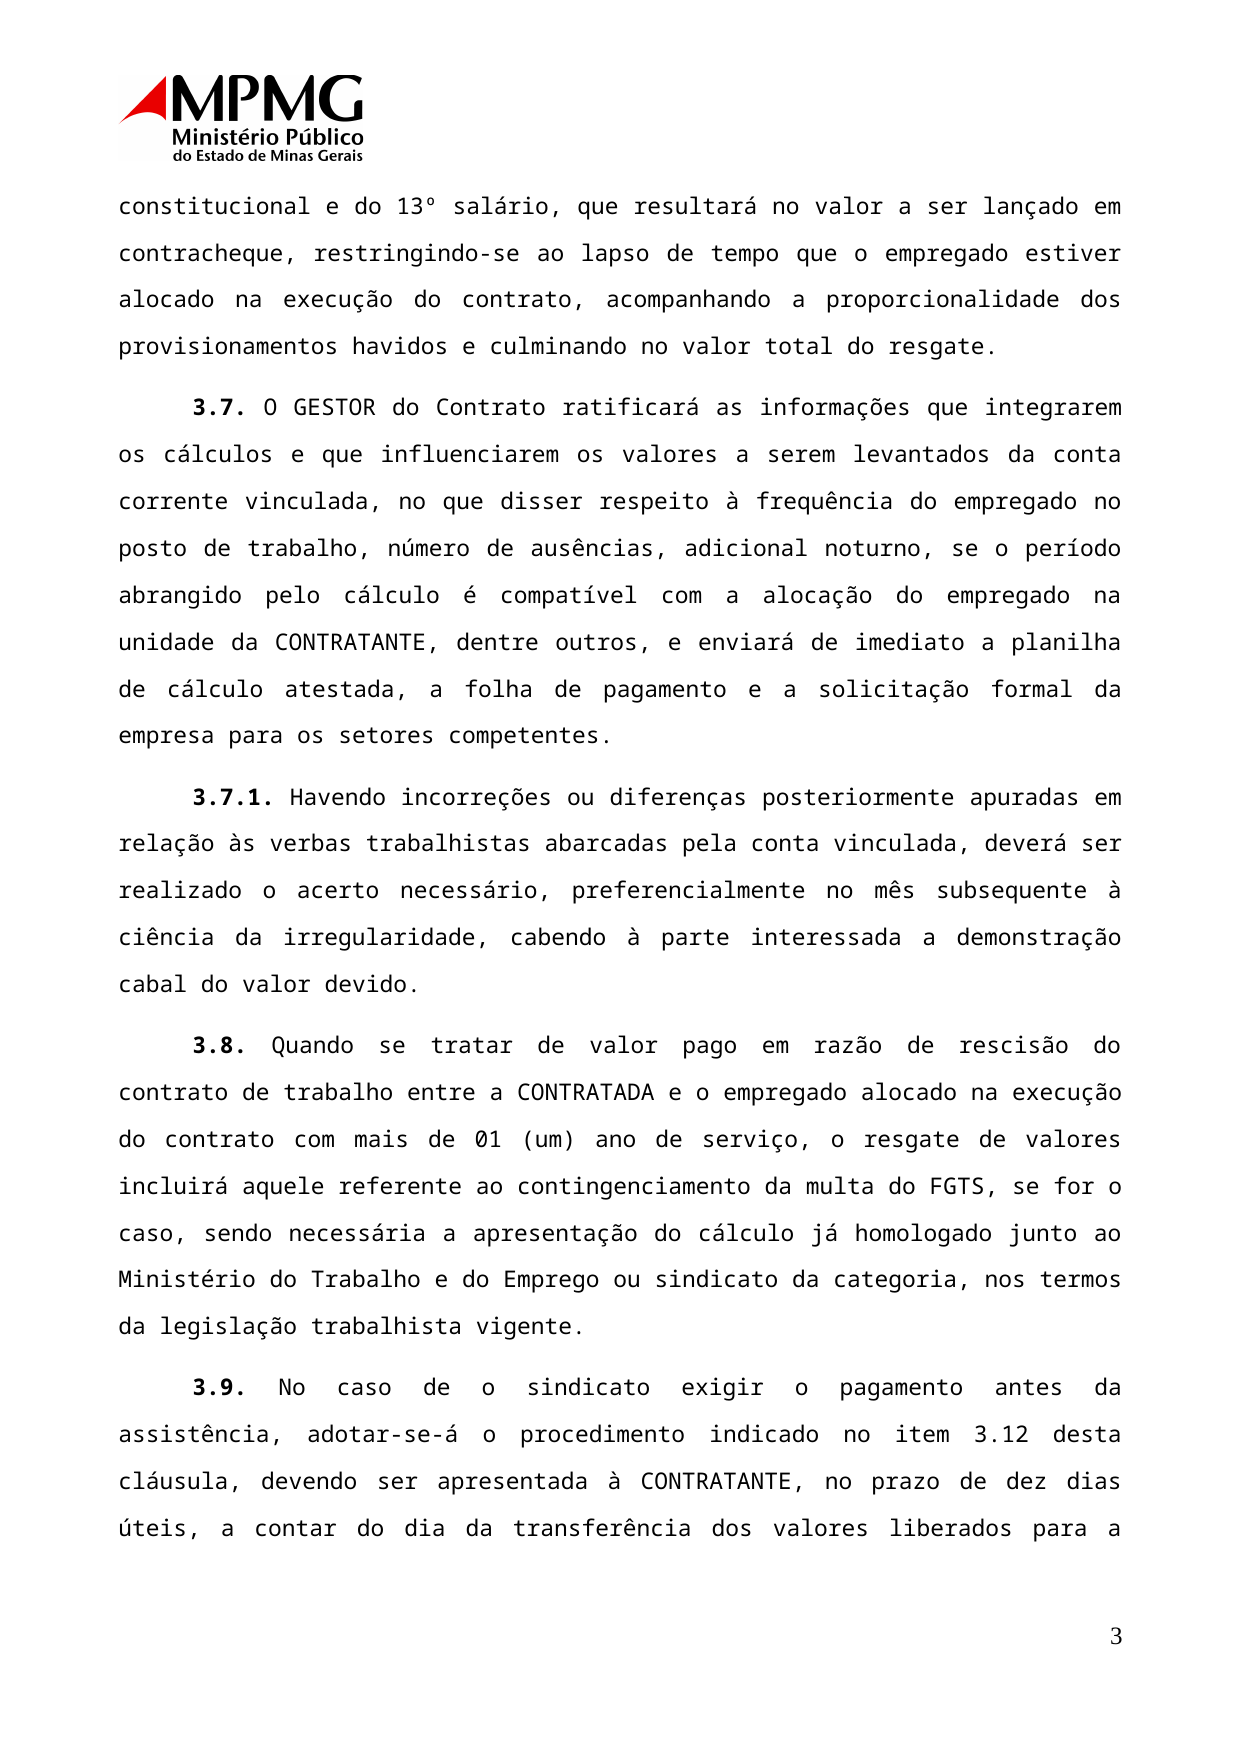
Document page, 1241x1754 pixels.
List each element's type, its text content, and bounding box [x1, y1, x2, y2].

text 3.7. O GESTOR do Contrato ratificará as informações que integrarem os cálculos e que influenciarem os valores a serem levantados da conta corrente vinculada, no que disser respeito à frequência do empregado no posto de trabalho, número de ausências, adicional noturno, se o período abrangido pelo cálculo é compatível com a alocação do empregado na unidade da CONTRATANTE, dentre outros, e enviará de imediato a planilha de cálculo atestada, a folha de pagamento e a solicitação formal da empresa para os setores competentes. [118, 391, 1122, 751]
text 3.8. Quando se tratar de valor pago em razão de rescisão do contrato de trabalho entre a CONTRATADA e o empregado alocado na execução do contrato com mais de 01 (um) ano de serviço, o resgate de valores incluirá aquele referente ao contingenciamento da multa do FGTS, se for o caso, sendo necessária a apresentação do cálculo já homologado junto ao Ministério do Trabalho e do Emprego ou sindicato da categoria, nos termos da legislação trabalhista vigente. [118, 1029, 1122, 1342]
text 3.7.1. Havendo incorreções ou diferenças posteriormente apuradas em relação às verbas trabalhistas abarcadas pela conta vinculada, deverá ser realizado o acerto necessário, preferencialmente no mês subsequente à ciência da irregularidade, cabendo à parte interessada a demonstração cabal do valor devido. [118, 781, 1122, 999]
picture [118, 75, 364, 161]
